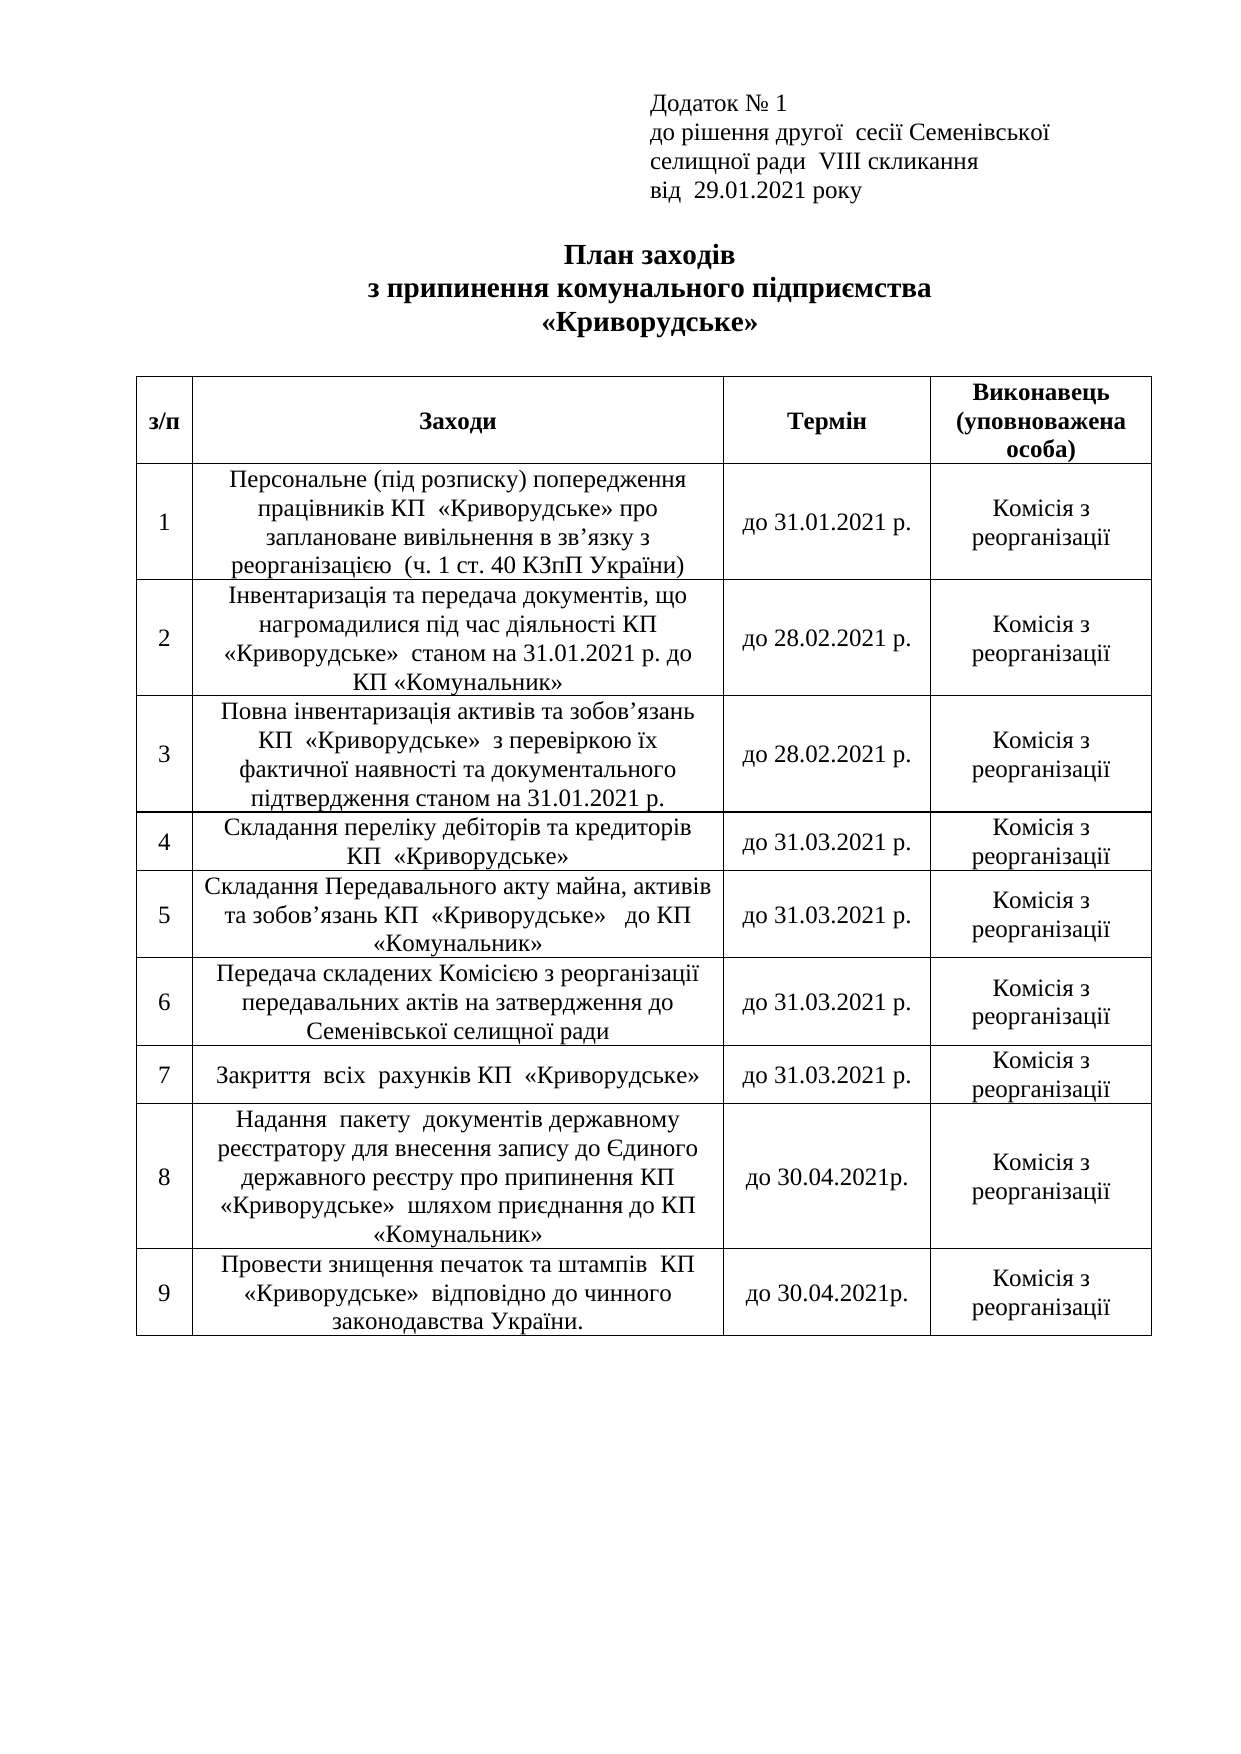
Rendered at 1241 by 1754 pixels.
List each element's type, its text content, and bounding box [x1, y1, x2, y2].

table_cell Комісія з реорганізації [931, 580, 1151, 695]
table_cell Комісія з реорганізації [931, 1249, 1151, 1335]
table_cell 9 [137, 1249, 192, 1335]
table_cell до 30.04.2021р. [724, 1104, 930, 1248]
table_cell 4 [137, 813, 192, 870]
table_cell Закриття всіх рахунків КП «Криворудське» [193, 1046, 723, 1103]
table_cell 5 [137, 871, 192, 957]
table_cell Передача складених Комісією з реорганізації передавальних актів на затвердження до Семенівської селищної ради [193, 958, 723, 1044]
table_header Виконавець (уповноважена особа) [931, 377, 1151, 463]
table_cell Інвентаризація та передача документів, що нагромадилися під час діяльності КП «Криворудське» станом на 31.01.2021 р. до КП «Комунальник» [193, 580, 723, 695]
table_cell Складання Передавального акту майна, активів та зобов’язань КП «Криворудське» до КП «Комунальник» [193, 871, 723, 957]
table_cell Провести знищення печаток та штампів КП «Криворудське» відповідно до чинного законодавства України. [584, 1249, 723, 1335]
table_cell 8 [137, 1104, 192, 1248]
table_cell Провести знищення печаток та штампів КП «Криворудське» відповідно до чинного законодавства України. [193, 1249, 425, 1335]
text План заходів [148, 237, 1152, 271]
table_cell Комісія з реорганізації [931, 813, 1151, 870]
table_cell до 31.03.2021 р. [724, 871, 930, 957]
table_cell до 28.02.2021 р. [724, 696, 930, 811]
text від 29.01.2021 року [650, 175, 1152, 203]
table_cell Комісія з реорганізації [931, 871, 1151, 957]
table_header Заходи [193, 377, 723, 463]
table_cell до 30.04.2021р. [724, 1249, 930, 1335]
table_cell Комісія з реорганізації [931, 464, 1151, 579]
table_cell Надання пакету документів державному реєстратору для внесення запису до Єдиного державного реєстру про припинення КП «Криворудське» шляхом приєднання до КП «Комунальник» [543, 1104, 723, 1248]
table_cell до 31.03.2021 р. [724, 813, 930, 870]
table_cell Персональне (під розписку) попередження працівників КП «Криворудське» про заплановане вивільнення в зв’язку з реорганізацією (ч. 1 ст. 40 КЗпП України) [193, 464, 723, 579]
table_cell 6 [137, 958, 192, 1044]
text «Криворудське» [148, 304, 1152, 338]
table_cell до 31.01.2021 р. [724, 464, 930, 579]
table_cell Складання переліку дебіторів та кредиторів КП «Криворудське» [193, 813, 723, 870]
table_cell 3 [137, 696, 192, 811]
table_header з/п [137, 377, 192, 463]
table_cell 1 [137, 464, 192, 579]
table_cell до 31.03.2021 р. [724, 1046, 930, 1103]
table_cell Комісія з реорганізації [931, 1104, 1151, 1248]
table_cell 2 [137, 580, 192, 695]
table_cell Надання пакету документів державному реєстратору для внесення запису до Єдиного державного реєстру про припинення КП «Криворудське» шляхом приєднання до КП «Комунальник» [193, 1104, 401, 1248]
table_cell Комісія з реорганізації [931, 958, 1151, 1044]
table_cell до 31.03.2021 р. [724, 958, 930, 1044]
text до рішення другої сесії Семенівської селищної ради VIII скликання [650, 117, 1152, 175]
text з припинення комунального підприємства [148, 271, 1152, 304]
text Додаток № 1 [650, 88, 1152, 117]
table_cell Комісія з реорганізації [931, 1046, 1151, 1103]
table_cell Комісія з реорганізації [931, 696, 1151, 811]
table_cell 7 [137, 1046, 192, 1103]
table_cell Повна інвентаризація активів та зобов’язань КП «Криворудське» з перевіркою їх фактичної наявності та документального підтвердження станом на 31.01.2021 р. [193, 696, 723, 811]
table_cell до 28.02.2021 р. [724, 580, 930, 695]
table_header Термін [724, 377, 930, 463]
